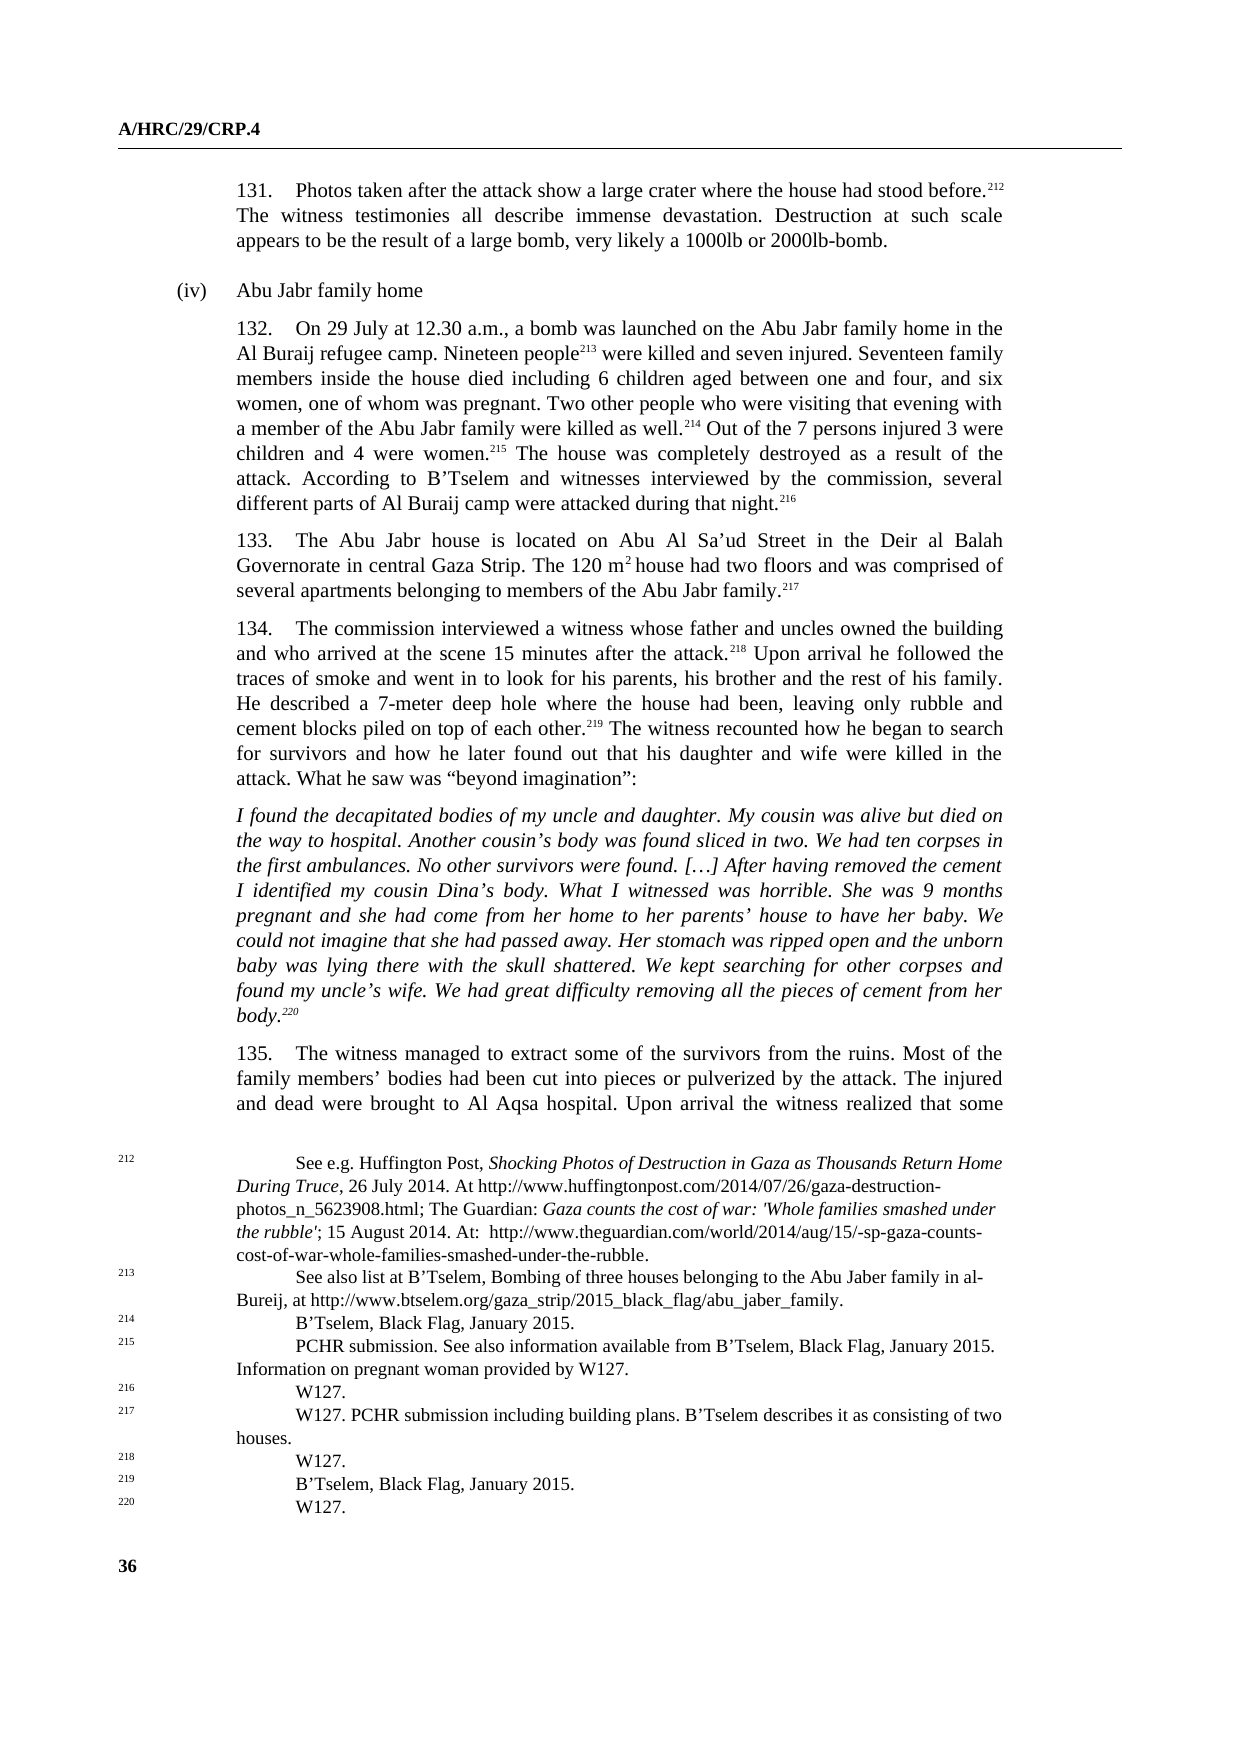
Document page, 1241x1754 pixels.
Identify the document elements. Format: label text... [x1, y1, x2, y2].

text 132. On 29 July at 12.30 a.m., a bomb was launched on the Abu Jabr family home in the Al Buraij refugee camp. Nineteen people were killed and seven injured. Seventeen family members inside the house died including 6 children aged between one and four, and six women, one of whom was pregnant. Two other people who were visiting that evening with a member of the Abu Jabr family were killed as well. Out of the 7 persons injured 3 were children and 4 were women. The house was completely destroyed as a result of the attack. According to B’Tselem and witnesses interviewed by the commission, several different parts of Al Buraij camp were attacked during that night. [236, 315, 1004, 515]
text 133. The Abu Jabr house is located on Abu Al Sa’ud Street in the Deir al Balah Governorate in central Gaza Strip. The 120 m2 house had two floors and was comprised of several apartments belonging to members of the Abu Jabr family. [236, 527, 1004, 602]
text 131. Photos taken after the attack show a large crater where the house had stood before. The witness testimonies all describe immense devastation. Destruction at such scale appears to be the result of a large bomb, very likely a 1000lb or 2000lb-bomb. [236, 177, 1004, 252]
text I found the decapitated bodies of my uncle and daughter. My cousin was alive but died on the way to hospital. Another cousin’s body was found sliced in two. We had ten corpses in the first ambulances. No other survivors were found. […] After having removed the cement I identified my cousin Dina’s body. What I witnessed was horrible. She was 9 months pregnant and she had come from her home to her parents’ house to have her baby. We could not imagine that she had passed away. Her stomach was ripped open and the unborn baby was lying there with the skull shattered. We kept searching for other corpses and found my uncle’s wife. We had great difficulty removing all the pieces of cement from her body. [236, 802, 1004, 1027]
text 134. The commission interviewed a witness whose father and uncles owned the building and who arrived at the scene 15 minutes after the attack. Upon arrival he followed the traces of smoke and went in to look for his parents, his brother and the rest of his family. He described a 7-meter deep hole where the house had been, leaving only rubble and cement blocks piled on top of each other. The witness recounted how he began to search for survivors and how he later found out that his daughter and wife were killed in the attack. What he saw was “beyond imagination”: [236, 615, 1004, 790]
text 135. The witness managed to extract some of the survivors from the ruins. Most of the family members’ bodies had been cut into pieces or pulverized by the attack. The injured and dead were brought to Al Aqsa hospital. Upon arrival the witness realized that some family members were missing. He said that, to his knowledge, the area was residential and inhabited mainly by women and children. He was not aware of the family’s having received any warnings to evacuate. He said that at times inhabitants are warned by small rockets but not his family. These accounts, including the absence of “roof-knock” warnings, are supported by interviews conducted by B’Tselem with witnesses who were present in the proximity of the house during the attack. [236, 1040, 1004, 1115]
text (iv) Abu Jabr family home [118, 277, 1004, 302]
